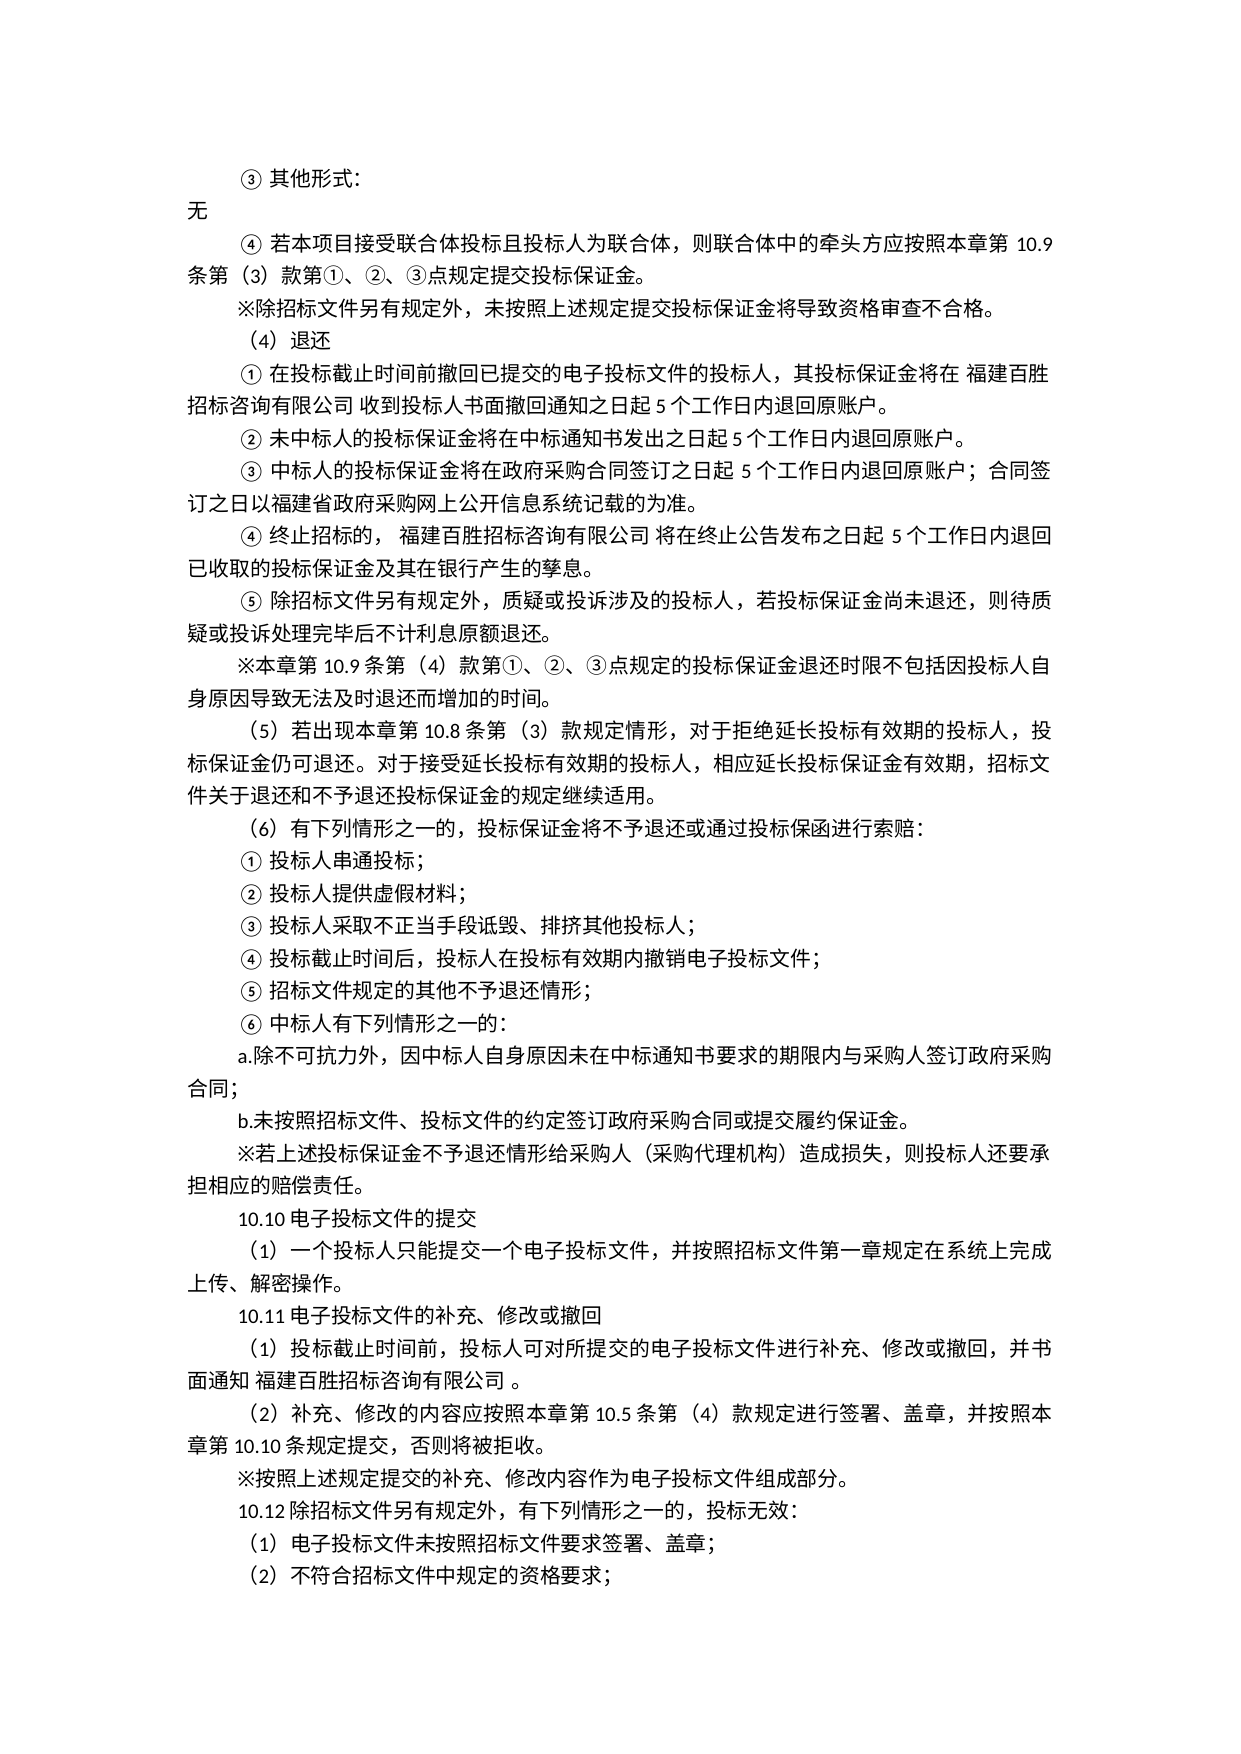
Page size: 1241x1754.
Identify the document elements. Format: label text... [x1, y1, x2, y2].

text b.未按照招标文件、投标文件的约定签订政府采购合同或提交履约保证金。 [187, 1104, 1053, 1137]
text （5）若出现本章第10.8条第（3）款规定情形，对于拒绝延长投标有效期的投标人，投标保证金仍可退还。对于接受延长投标有效期的投标人，相应延长投标保证金有效期，招标文件关于退还和不予退还投标保证金的规定继续适用。 [187, 714, 1053, 812]
text 10.12除招标文件另有规定外，有下列情形之一的，投标无效： [187, 1494, 1053, 1527]
text （1）投标截止时间前，投标人可对所提交的电子投标文件进行补充、修改或撤回，并书面通知 福建百胜招标咨询有限公司 。 [187, 1332, 1053, 1397]
text ③投标人采取不正当手段诋毁、排挤其他投标人； [187, 909, 1053, 942]
text ④若本项目接受联合体投标且投标人为联合体，则联合体中的牵头方应按照本章第10.9条第（3）款第①、②、③点规定提交投标保证金。 [187, 227, 1053, 292]
text （1）电子投标文件未按照招标文件要求签署、盖章； [187, 1527, 1053, 1559]
text （4）退还 [187, 324, 1053, 357]
text ※除招标文件另有规定外，未按照上述规定提交投标保证金将导致资格审查不合格。 [187, 292, 1053, 324]
text ①投标人串通投标； [187, 844, 1053, 877]
text ⑤招标文件规定的其他不予退还情形； [187, 974, 1053, 1007]
text 10.11电子投标文件的补充、修改或撤回 [187, 1299, 1053, 1332]
text ※若上述投标保证金不予退还情形给采购人（采购代理机构）造成损失，则投标人还要承担相应的赔偿责任。 [187, 1137, 1053, 1202]
text （2）补充、修改的内容应按照本章第10.5条第（4）款规定进行签署、盖章，并按照本章第10.10条规定提交，否则将被拒收。 [187, 1397, 1053, 1462]
text （2）不符合招标文件中规定的资格要求； [187, 1559, 1053, 1592]
text ⑤除招标文件另有规定外，质疑或投诉涉及的投标人，若投标保证金尚未退还，则待质疑或投诉处理完毕后不计利息原额退还。 [187, 584, 1053, 649]
text 10.10电子投标文件的提交 [187, 1202, 1053, 1234]
text ①在投标截止时间前撤回已提交的电子投标文件的投标人，其投标保证金将在 福建百胜招标咨询有限公司 收到投标人书面撤回通知之日起5个工作日内退回原账户。 [187, 357, 1053, 422]
text ④终止招标的， 福建百胜招标咨询有限公司 将在终止公告发布之日起5个工作日内退回已收取的投标保证金及其在银行产生的孳息。 [187, 519, 1053, 584]
text （1）一个投标人只能提交一个电子投标文件，并按照招标文件第一章规定在系统上完成上传、解密操作。 [187, 1234, 1053, 1299]
text a.除不可抗力外，因中标人自身原因未在中标通知书要求的期限内与采购人签订政府采购合同； [187, 1039, 1053, 1104]
text ②未中标人的投标保证金将在中标通知书发出之日起5个工作日内退回原账户。 [187, 422, 1053, 454]
text ⑥中标人有下列情形之一的： [187, 1007, 1053, 1039]
text ④投标截止时间后，投标人在投标有效期内撤销电子投标文件； [187, 942, 1053, 974]
text 无 [187, 194, 1053, 227]
text ③中标人的投标保证金将在政府采购合同签订之日起5个工作日内退回原账户；合同签订之日以福建省政府采购网上公开信息系统记载的为准。 [187, 454, 1053, 519]
text （6）有下列情形之一的，投标保证金将不予退还或通过投标保函进行索赔： [187, 812, 1053, 844]
text ②投标人提供虚假材料； [187, 877, 1053, 909]
text ※本章第10.9条第（4）款第①、②、③点规定的投标保证金退还时限不包括因投标人自身原因导致无法及时退还而增加的时间。 [187, 649, 1053, 714]
text ※按照上述规定提交的补充、修改内容作为电子投标文件组成部分。 [187, 1462, 1053, 1494]
text ③其他形式： [187, 162, 1053, 194]
